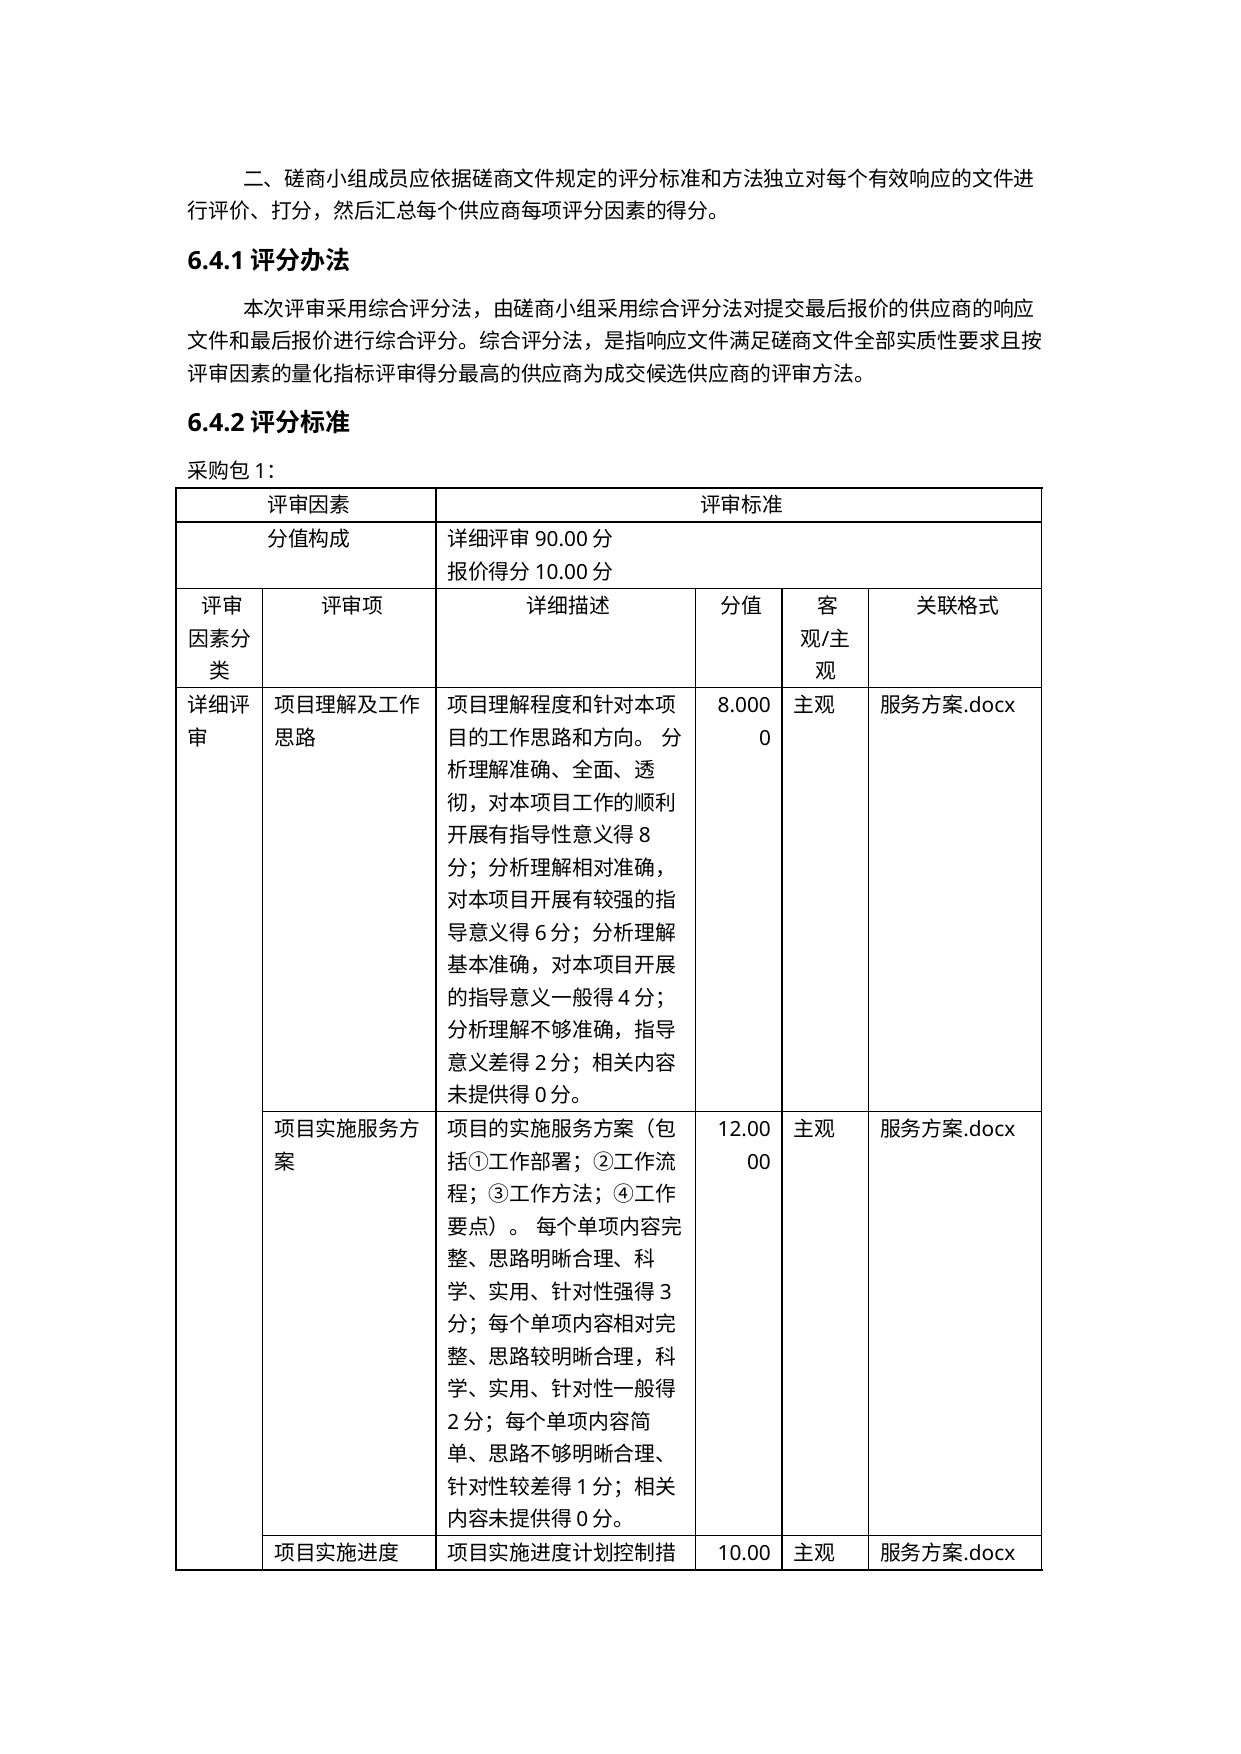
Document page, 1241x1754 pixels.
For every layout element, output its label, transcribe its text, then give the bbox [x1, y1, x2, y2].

table_cell 关联格式 [869, 589, 1041, 687]
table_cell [437, 1536, 695, 1569]
table_cell 主观 [783, 688, 868, 1111]
table_cell 分值 [696, 589, 781, 687]
text 本次评审采用综合评分法，由磋商小组采用综合评分法对提交最后报价的供应商的响应文件和最后报价进行综合评分。综合评分法，是指响应文件满足磋商文件全部实质性要求且按评审因素的量化指标评审得分最高的供应商为成交候选供应商的评审方法。 [187, 292, 1053, 389]
table_cell 客观/主观 [783, 589, 868, 687]
table_cell 详细评审90.00分 报价得分10.00分 [437, 523, 1041, 588]
table_cell 10.0000 [696, 1536, 781, 1569]
table_cell 服务方案.docx [869, 688, 1041, 1111]
table_cell 项目实施服务方案 [263, 1112, 435, 1535]
table_cell 评审项 [263, 589, 435, 687]
table_cell 12.0000 [696, 1112, 781, 1535]
table_cell 主观 [783, 1536, 868, 1569]
table_cell 主观 [783, 1112, 868, 1535]
table_cell 项目的实施服务方案（包括①工作部署；②工作流程；③工作方法；④工作要点）。 每个单项内容完整、思路明晰合理、科学、实用、针对性强得3分；每个单项内容相对完整、思路较明晰合理，科学、实用、针对性一般得2分；每个单项内容简单、思路不够明晰合理、针对性较差得1分；相关内容未提供得0分。 [437, 1112, 695, 1535]
table_header 评审因素 [177, 489, 435, 521]
table_header 评审标准 [437, 489, 1041, 521]
table_cell 分值构成 [177, 523, 435, 588]
table_cell 项目实施进度 [263, 1536, 435, 1569]
table_cell 项目理解程度和针对本项目的工作思路和方向。 分析理解准确、全面、透彻，对本项目工作的顺利开展有指导性意义得8分；分析理解相对准确，对本项目开展有较强的指导意义得6分；分析理解基本准确，对本项目开展的指导意义一般得4分；分析理解不够准确，指导意义差得2分；相关内容未提供得0分。 [437, 688, 695, 1111]
table_cell 详细描述 [437, 589, 695, 687]
table_cell 详细评审 [177, 688, 262, 1569]
table_cell 项目理解及工作思路 [263, 688, 435, 1111]
text 6.4.1评分办法 [187, 227, 1053, 292]
text 二、磋商小组成员应依据磋商文件规定的评分标准和方法独立对每个有效响应的文件进行评价、打分，然后汇总每个供应商每项评分因素的得分。 [187, 162, 1053, 227]
table_cell 评审因素分类 [177, 589, 262, 687]
table_cell 服务方案.docx [869, 1536, 1041, 1569]
text 采购包1： [187, 454, 1053, 487]
table_cell 服务方案.docx [869, 1112, 1041, 1535]
text 6.4.2评分标准 [187, 389, 1053, 454]
table_cell 8.0000 [696, 688, 781, 1111]
